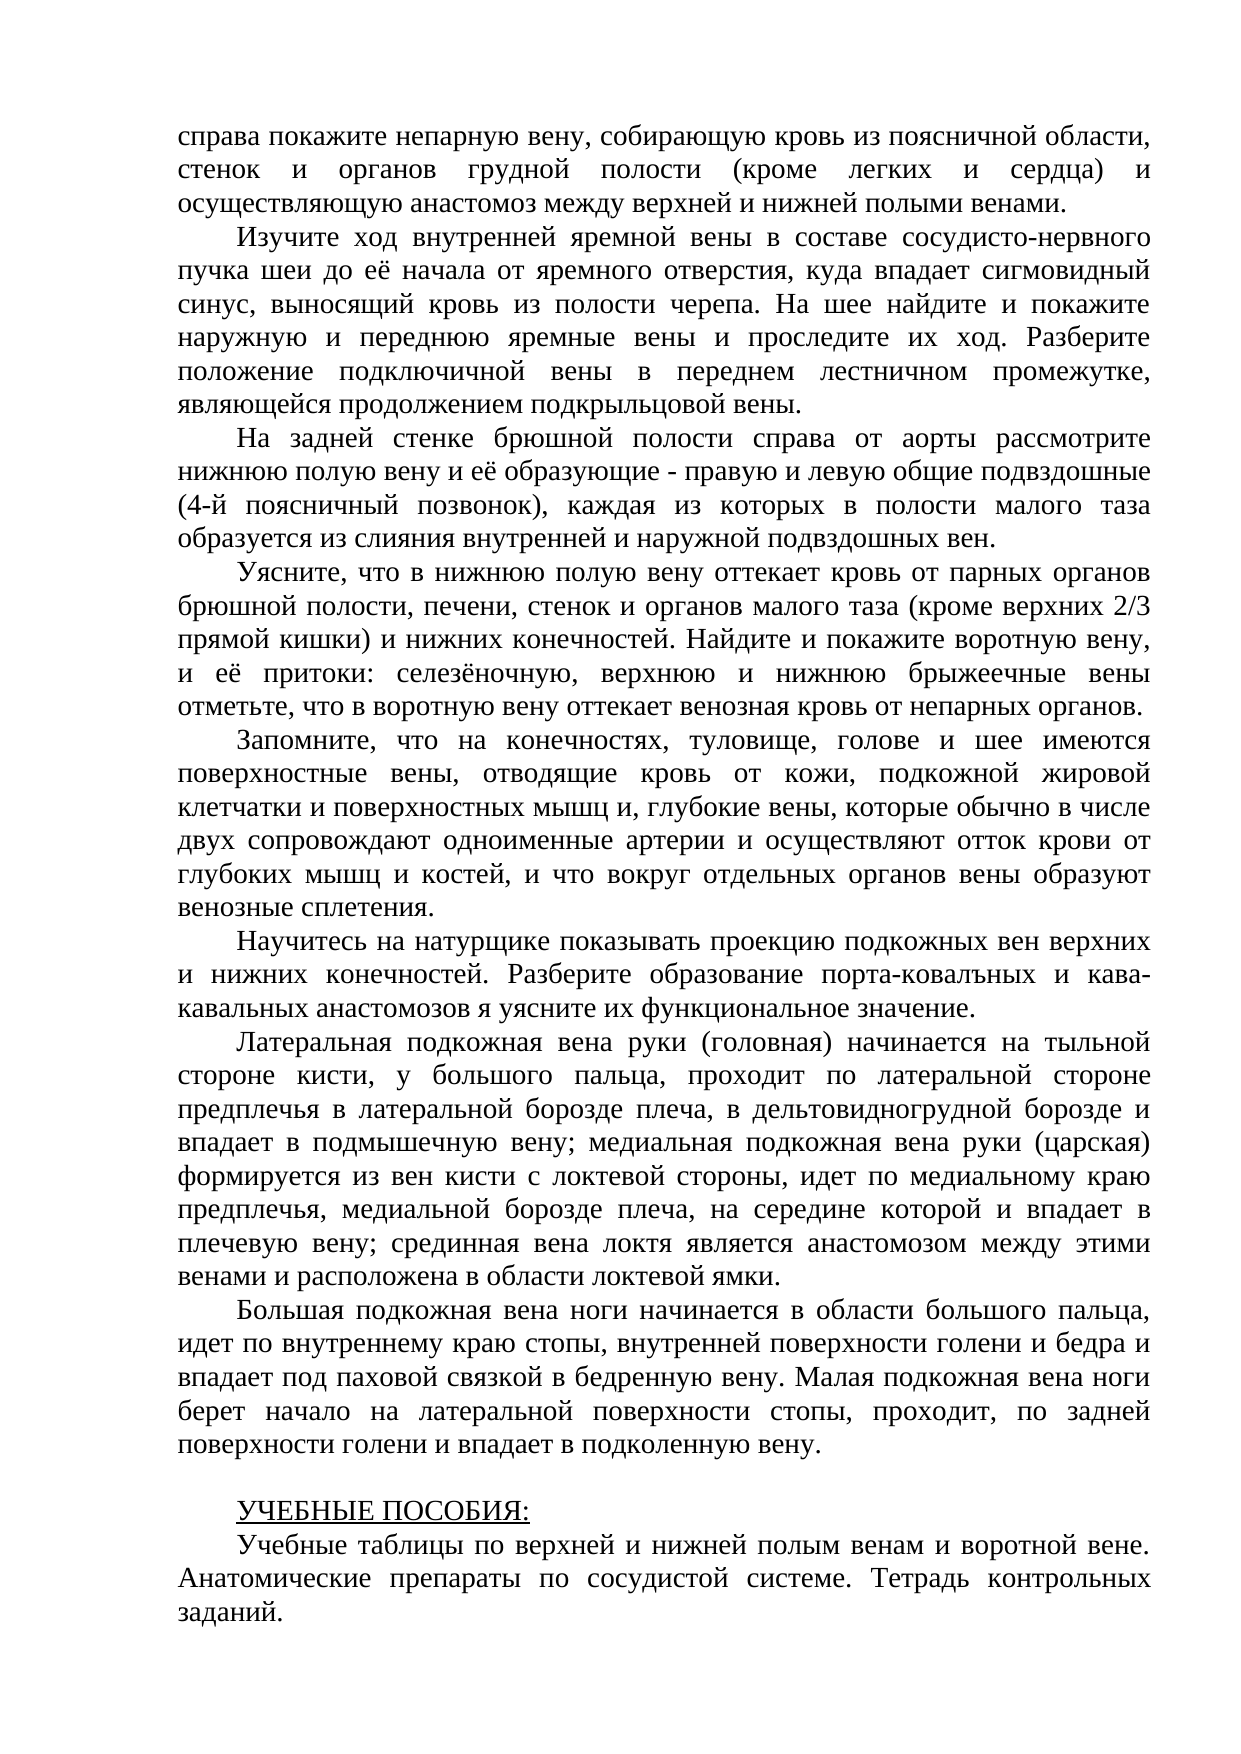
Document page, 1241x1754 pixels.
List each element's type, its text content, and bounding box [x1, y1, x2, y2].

text Уясните, что в нижнюю полую вену оттекает кровь от парных органов брюшной полости, печени, стенок и органов малого таза (кроме верхних 2/3 прямой кишки) и нижних конечностей. Найдите и покажите воротную вену, и её притоки: селезёночную, верхнюю и нижнюю брыжеечные вены отметьте, что в воротную вену оттекает венозная кровь от непарных органов. [177, 554, 1152, 722]
text Запомните, что на конечностях, туловище, голове и шее имеются поверхностные вены, отводящие кровь от кожи, подкожной жировой клетчатки и поверхностных мышц и, глубокие вены, которые обычно в числе двух сопровождают одноименные артерии и осуществляют отток крови от глубоких мышц и костей, и что вокруг отдельных органов вены образуют венозные сплетения. [177, 722, 1152, 923]
text Латеральная подкожная вена руки (головная) начинается на тыльной стороне кисти, у большого пальца, проходит по латеральной стороне предплечья в латеральной борозде плеча, в дельтовидногрудной борозде и впадает в подмышечную вену; медиальная подкожная вена руки (царская) формируется из вен кисти с локтевой стороны, идет по медиальному краю предплечья, медиальной борозде плеча, на середине которой и впадает в плечевую вену; срединная вена локтя является анастомозом между этими венами и расположена в области локтевой ямки. [177, 1024, 1152, 1292]
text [177, 118, 1152, 219]
text На задней стенке брюшной полости справа от аорты рассмотрите нижнюю полую вену и её образующие - правую и левую общие подвздошные (4-й поясничный позвонок), каждая из которых в полости малого таза образуется из слияния внутренней и наружной подвздошных вен. [177, 420, 1152, 554]
text УЧЕБНЫЕ ПОСОБИЯ: [177, 1493, 1152, 1527]
text Учебные таблицы по верхней и нижней полым венам и воротной вене. Анатомические препараты по сосудистой системе. Тетрадь контрольных заданий. [177, 1527, 1152, 1627]
text Изучите ход внутренней яремной вены в составе сосудисто-нервного пучка шеи до её начала от яремного отверстия, куда впадает сигмовидный синус, выносящий кровь из полости черепа. На шее найдите и покажите наружную и переднюю яремные вены и проследите их ход. Разберите положение подключичной вены в переднем лестничном промежутке, являющейся продолжением подкрыльцовой вены. [177, 219, 1152, 420]
text Научитесь на натурщике показывать проекцию подкожных вен верхних и нижних конечностей. Разберите образование порта-ковалъных и кава-кавальных анастомозов я уясните их функциональное значение. [177, 923, 1152, 1024]
text Большая подкожная вена ноги начинается в области большого пальца, идет по внутреннему краю стопы, внутренней поверхности голени и бедра и впадает под паховой связкой в бедренную вену. Малая подкожная вена ноги берет начало на латеральной поверхности стопы, проходит, по задней поверхности голени и впадает в подколенную вену. [177, 1292, 1152, 1460]
